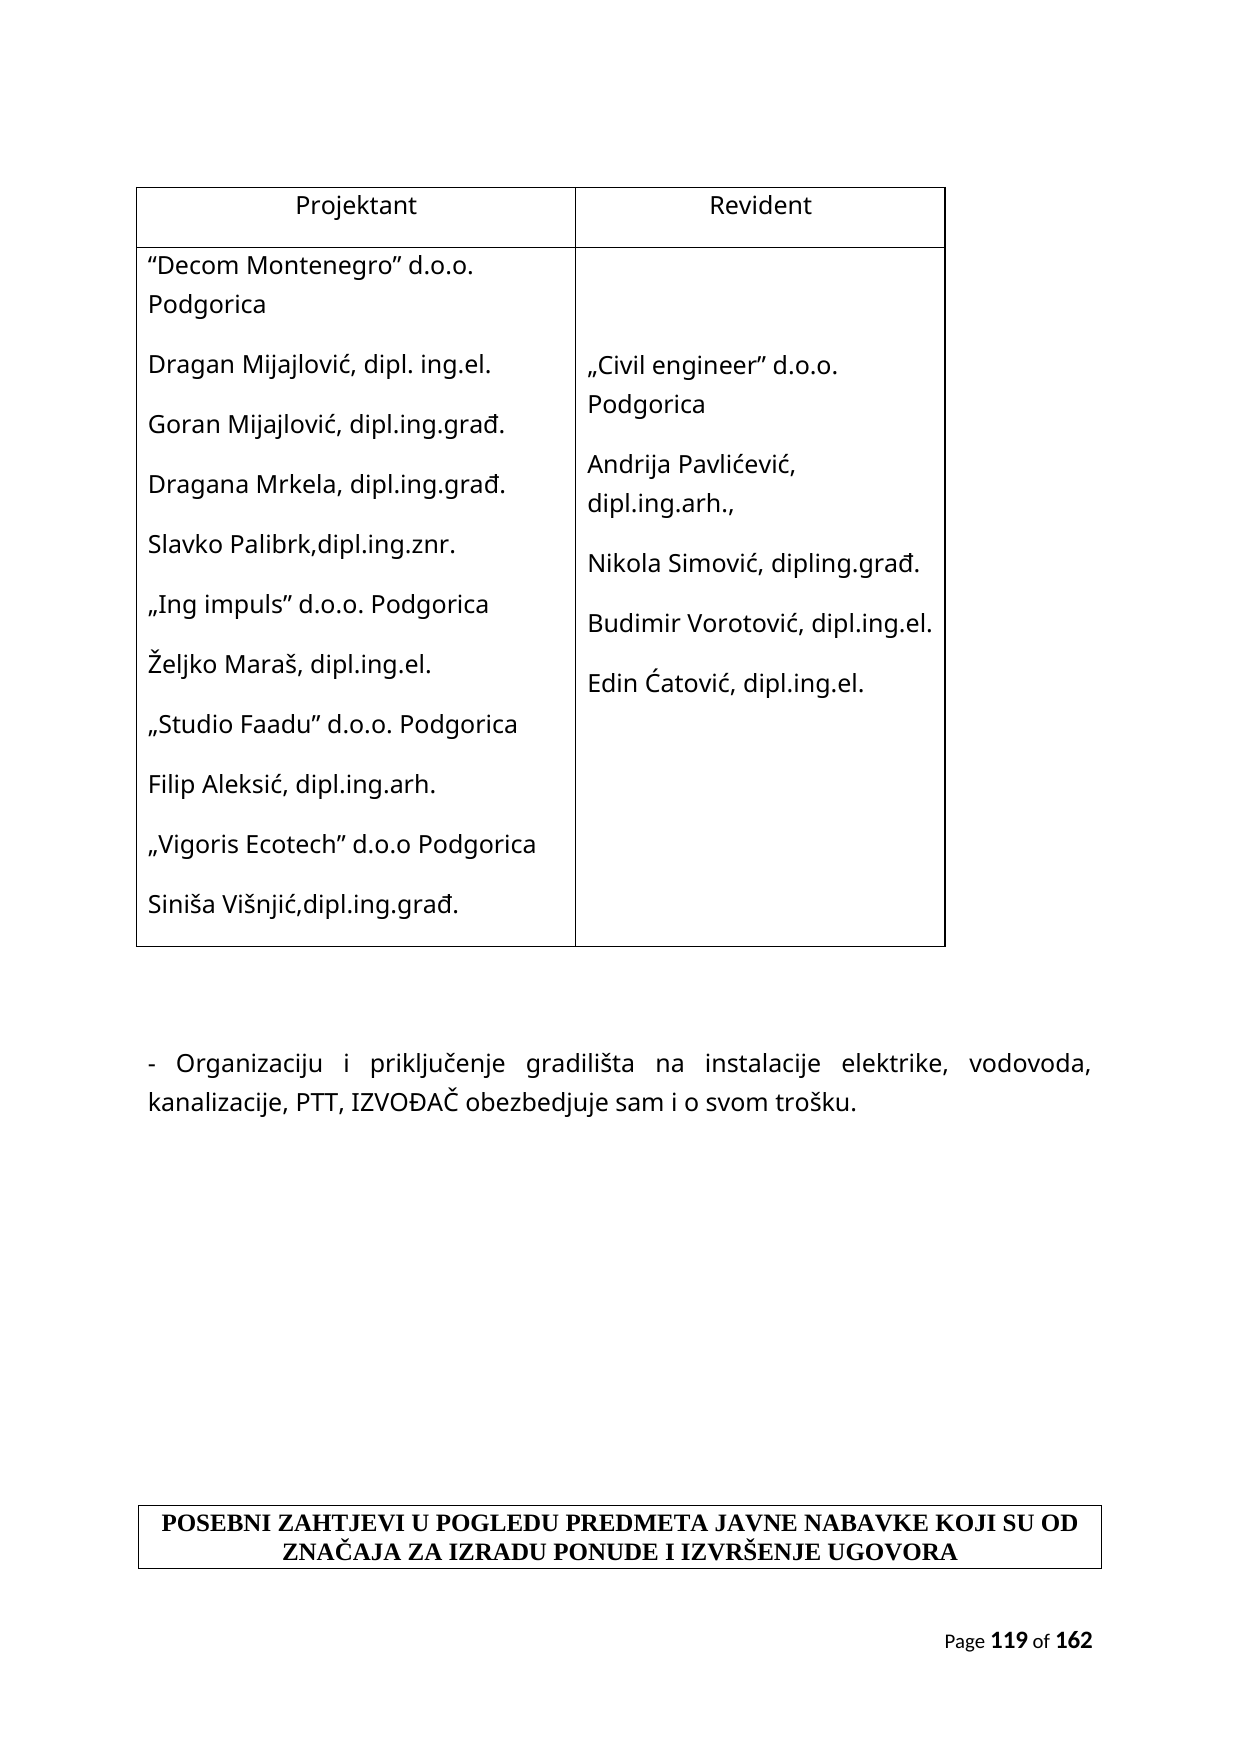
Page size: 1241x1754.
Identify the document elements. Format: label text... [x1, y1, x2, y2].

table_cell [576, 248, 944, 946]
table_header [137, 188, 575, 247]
text POSEBNI ZAHTJEVI U POGLEDU PREDMETA JAVNE NABAVKE KOJI SU OD ZNAČAJA ZA IZRADU PONUDE I IZVRŠENJE UGOVORA [139, 1506, 1101, 1568]
text - Organizaciju i priključenje gradilišta na instalacije elektrike, vodovoda, kanalizacije, PTT, IZVOĐAČ obezbedjuje sam i o svom trošku. [148, 1046, 1093, 1119]
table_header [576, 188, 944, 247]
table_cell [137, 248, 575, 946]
